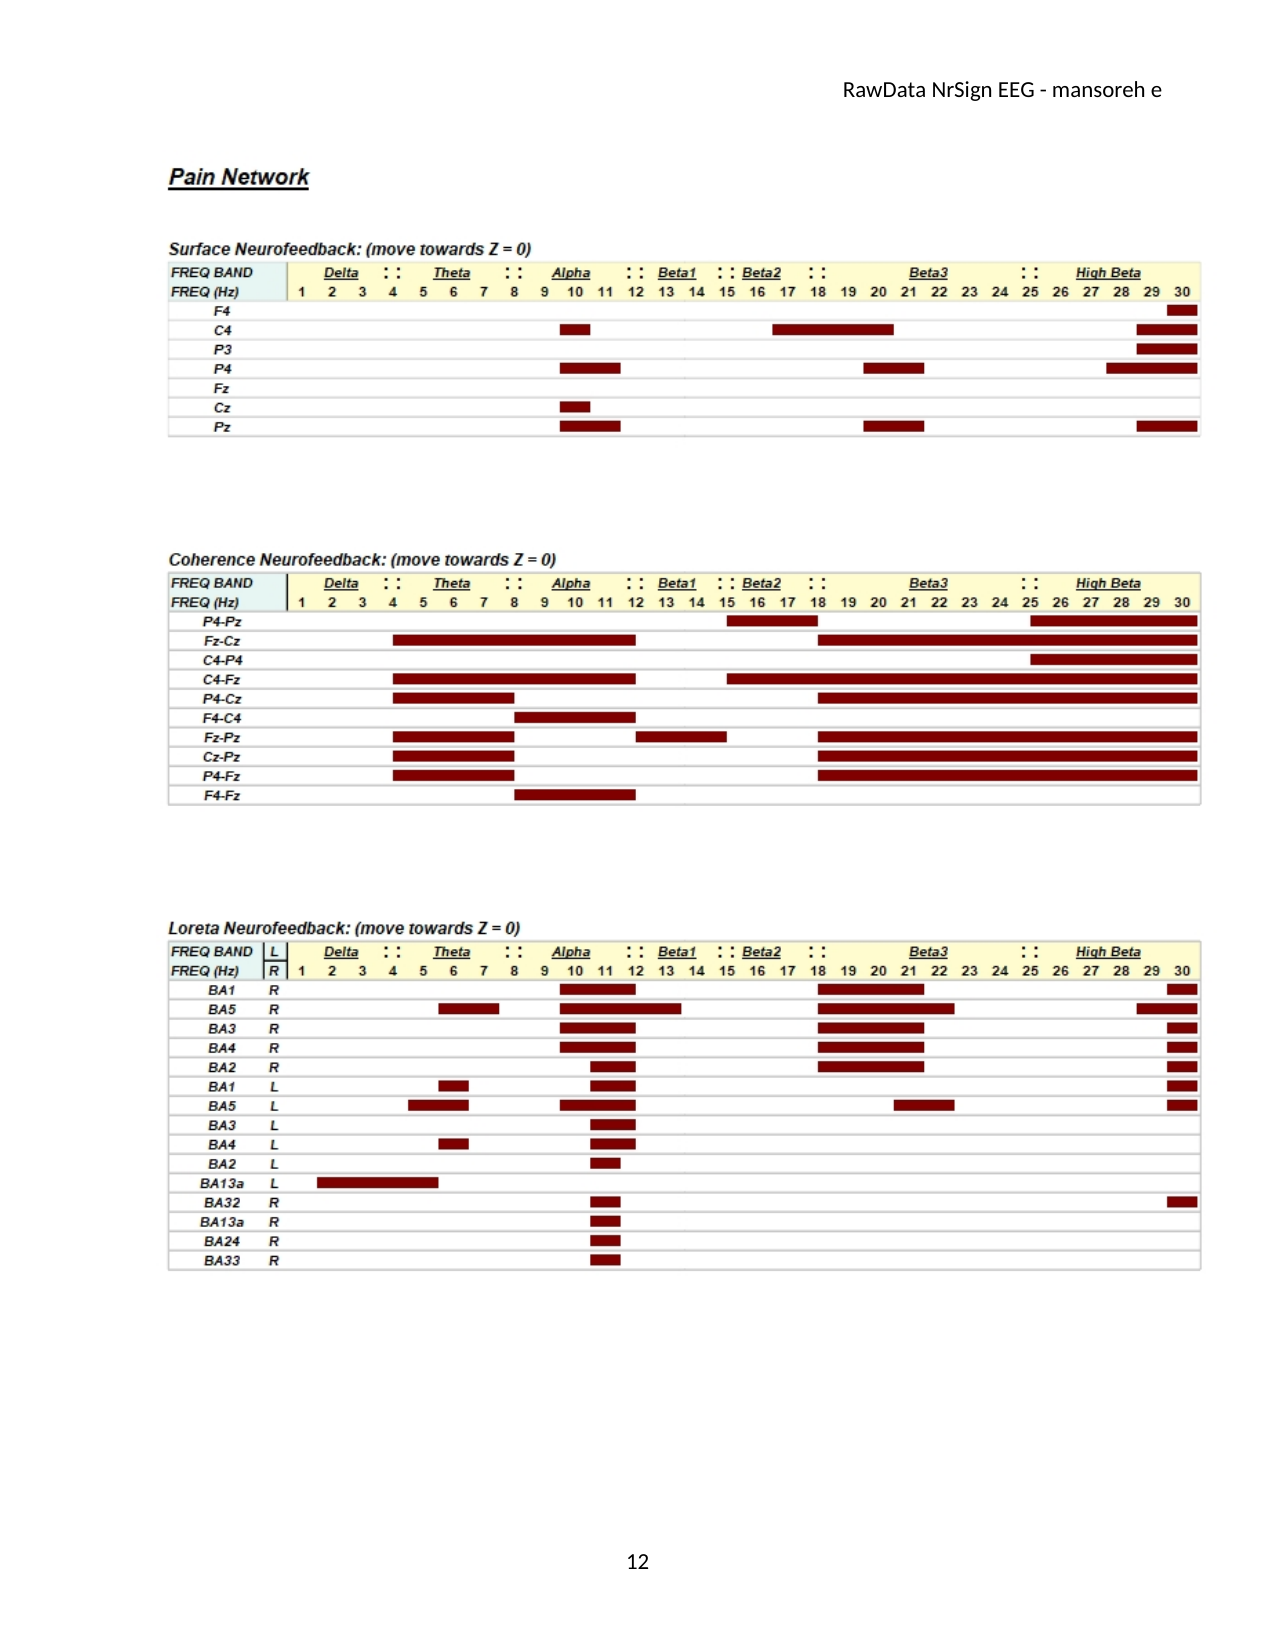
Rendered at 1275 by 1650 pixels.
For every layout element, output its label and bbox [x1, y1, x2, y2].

picture [113, 150, 1238, 1601]
